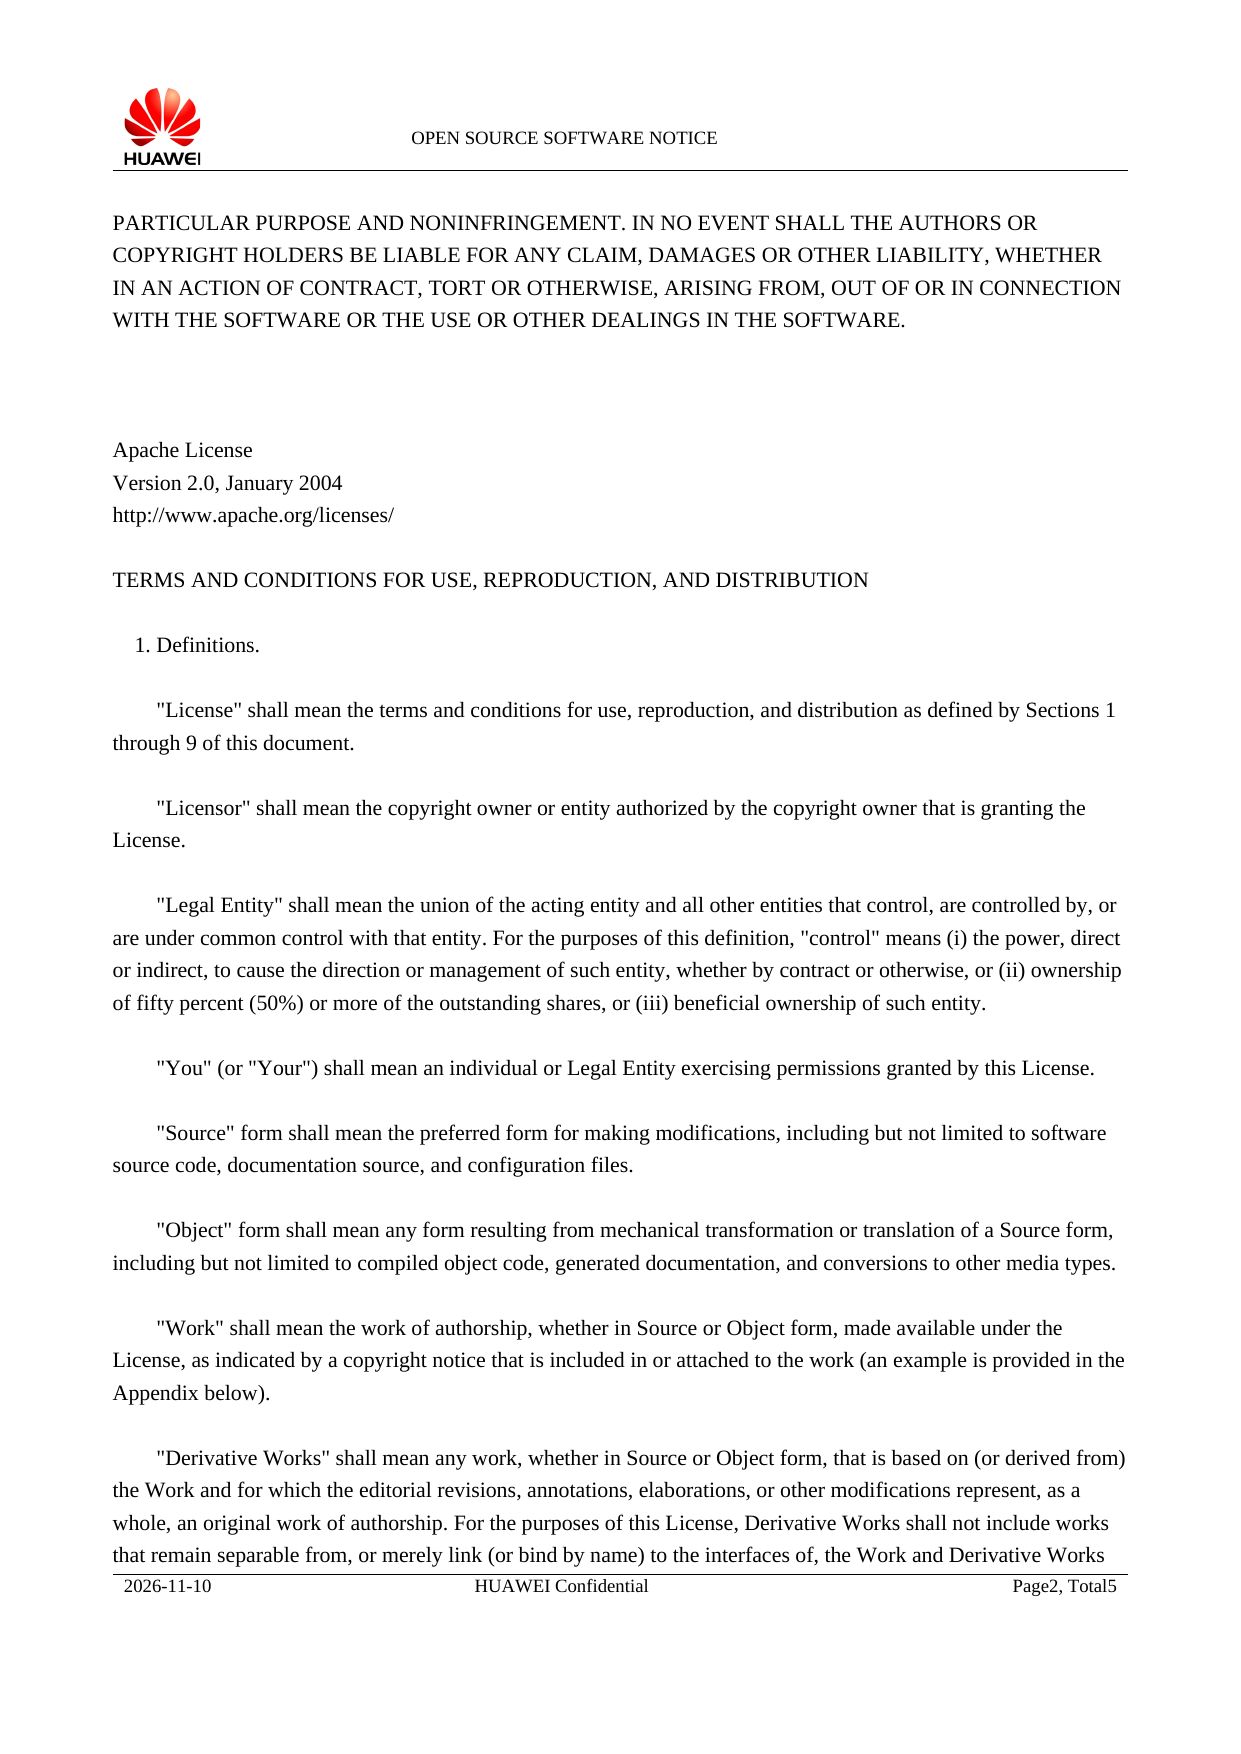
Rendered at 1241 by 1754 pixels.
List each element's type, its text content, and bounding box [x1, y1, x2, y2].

text TERMS AND CONDITIONS FOR USE, REPRODUCTION, AND DISTRIBUTION [112, 564, 1128, 596]
text 1. Definitions. [112, 629, 1128, 661]
picture [124, 88, 201, 165]
text "Object" form shall mean any form resulting from mechanical transformation or translation of a Source form, including but not limited to compiled object code, generated documentation, and conversions to other media types. [112, 1214, 1128, 1279]
text Version 2.0, January 2004 [112, 466, 1128, 499]
text http://www.apache.org/licenses/ [112, 499, 1128, 531]
text "License" shall mean the terms and conditions for use, reproduction, and distribution as defined by Sections 1 through 9 of this document. [112, 694, 1128, 759]
text Apache License [112, 434, 1128, 466]
text "Source" form shall mean the preferred form for making modifications, including but not limited to software source code, documentation source, and configuration files. [112, 1116, 1128, 1181]
text "Licensor" shall mean the copyright owner or entity authorized by the copyright owner that is granting the License. [112, 791, 1128, 856]
text "Work" shall mean the work of authorship, whether in Source or Object form, made available under the License, as indicated by a copyright notice that is included in or attached to the work (an example is provided in the Appendix below). [112, 1311, 1128, 1409]
text "Legal Entity" shall mean the union of the acting entity and all other entities that control, are controlled by, or are under common control with that entity. For the purposes of this definition, "control" means (i) the power, direct or indirect, to cause the direction or management of such entity, whether by contract or otherwise, or (ii) ownership of fifty percent (50%) or more of the outstanding shares, or (iii) beneficial ownership of such entity. [112, 889, 1128, 1019]
text "You" (or "Your") shall mean an individual or Legal Entity exercising permissions granted by this License. [112, 1051, 1128, 1084]
